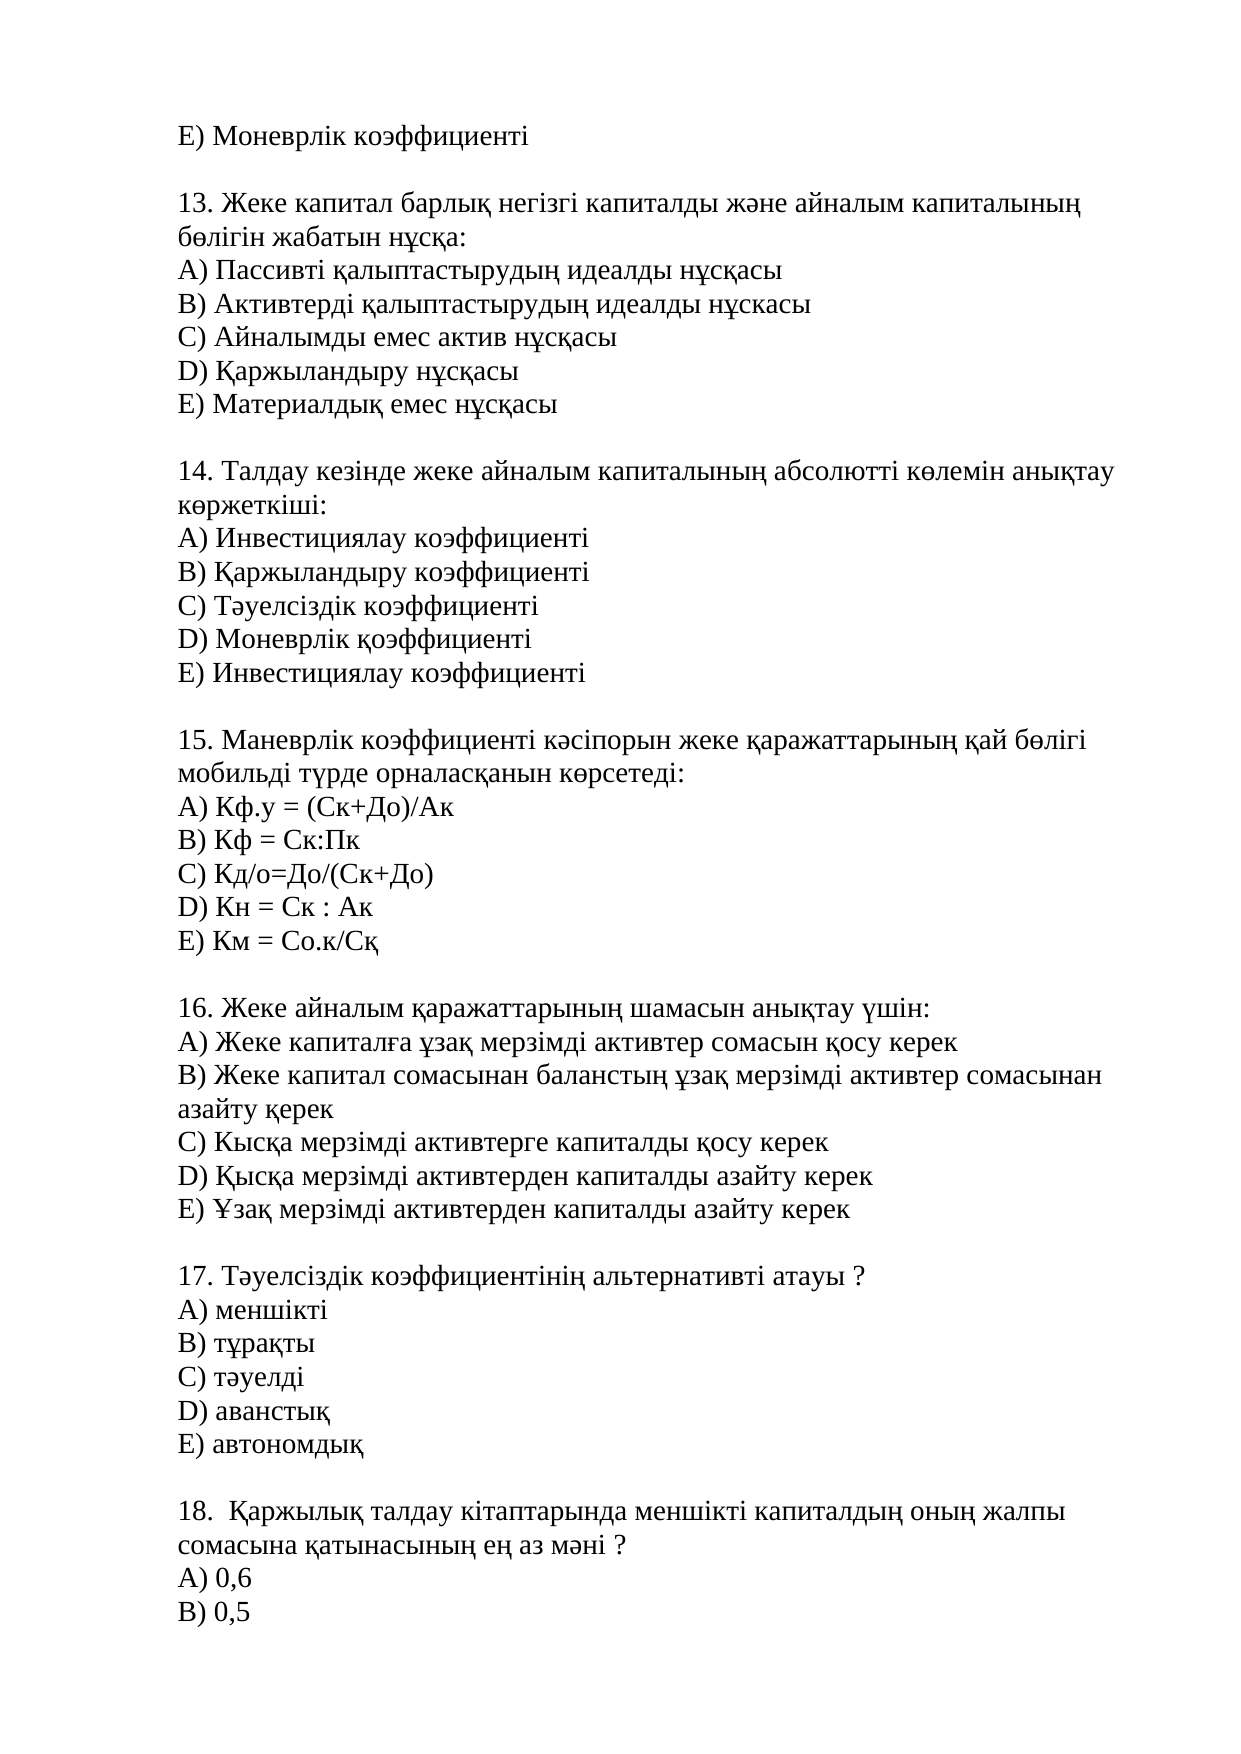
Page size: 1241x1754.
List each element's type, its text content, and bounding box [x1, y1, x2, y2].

text В) 0,5 [177, 1594, 1152, 1627]
text D) Моневрлік қоэффициенті Е) Инвестициялау коэффициенті [177, 621, 1152, 688]
text Е) Материалдық емес нұсқасы [177, 386, 1152, 420]
text D) аванстық [177, 1393, 1152, 1426]
text А) Жеке капиталға ұзақ мерзімді активтер сомасын қосу керек В) Жеке капитал сомасынан баланстың ұзақ мерзімді активтер сомасынан азайту қерек С) Кысқа мерзімді активтерге капиталды қосу керек D) Қысқа мерзімді активтерден капиталды азайту керек Е) Ұзақ мерзімді активтерден капиталды азайту керек [177, 1024, 1152, 1225]
text В) Қаржыландыру коэффициенті [177, 554, 1152, 588]
text Е) автономдық [177, 1426, 1152, 1460]
text 14. Талдау кезінде жеке айналым капиталының абсолютті көлемін анықтау көржеткіші: [177, 453, 1152, 521]
text 18. Қаржылық талдау кітаптарында меншікті капиталдың оның жалпы сомасына қатынасының ең аз мәні ? [177, 1493, 1152, 1560]
text А) Пассивті қалыптастырудың идеалды нұсқасы [177, 252, 1152, 286]
text А) Кф.у = (Ск+До)/Ак В) Кф = Ск:Пк С) Кд/о=До/(Ск+До) D) Кн = Ск : Ак Е) Км = Со.к/Сқ [177, 789, 1152, 957]
text А) Инвестициялау коэффициенті [177, 521, 1152, 554]
text 13. Жеке капитал барлық негізгі капиталды және айналым капиталының бөлігін жабатын нұсқа: [177, 185, 1152, 252]
text 15. Маневрлік коэффициенті кәсіпорын жеке қаражаттарының қай бөлігі мобильді түрде орналасқанын көрсетеді: [177, 722, 1152, 789]
text Е) Моневрлік коэффициенті [177, 118, 1152, 152]
text 17. Тәуелсіздік коэффициентінің альтернативті атауы ? [177, 1258, 1152, 1292]
text А) 0,6 [177, 1560, 1152, 1594]
text D) Қаржыландыру нұсқасы [177, 353, 1152, 386]
text С) Тәуелсіздік коэффициенті [177, 588, 1152, 621]
text 16. Жеке айналым қаражаттарының шамасын анықтау үшін: [177, 990, 1152, 1024]
text А) меншікті [177, 1292, 1152, 1326]
text С) Айналымды емес актив нұсқасы [177, 319, 1152, 353]
text В) Активтерді қалыптастырудың идеалды нұскасы [177, 286, 1152, 319]
text В) тұрақты [177, 1326, 1152, 1359]
text С) тәуелді [177, 1359, 1152, 1393]
